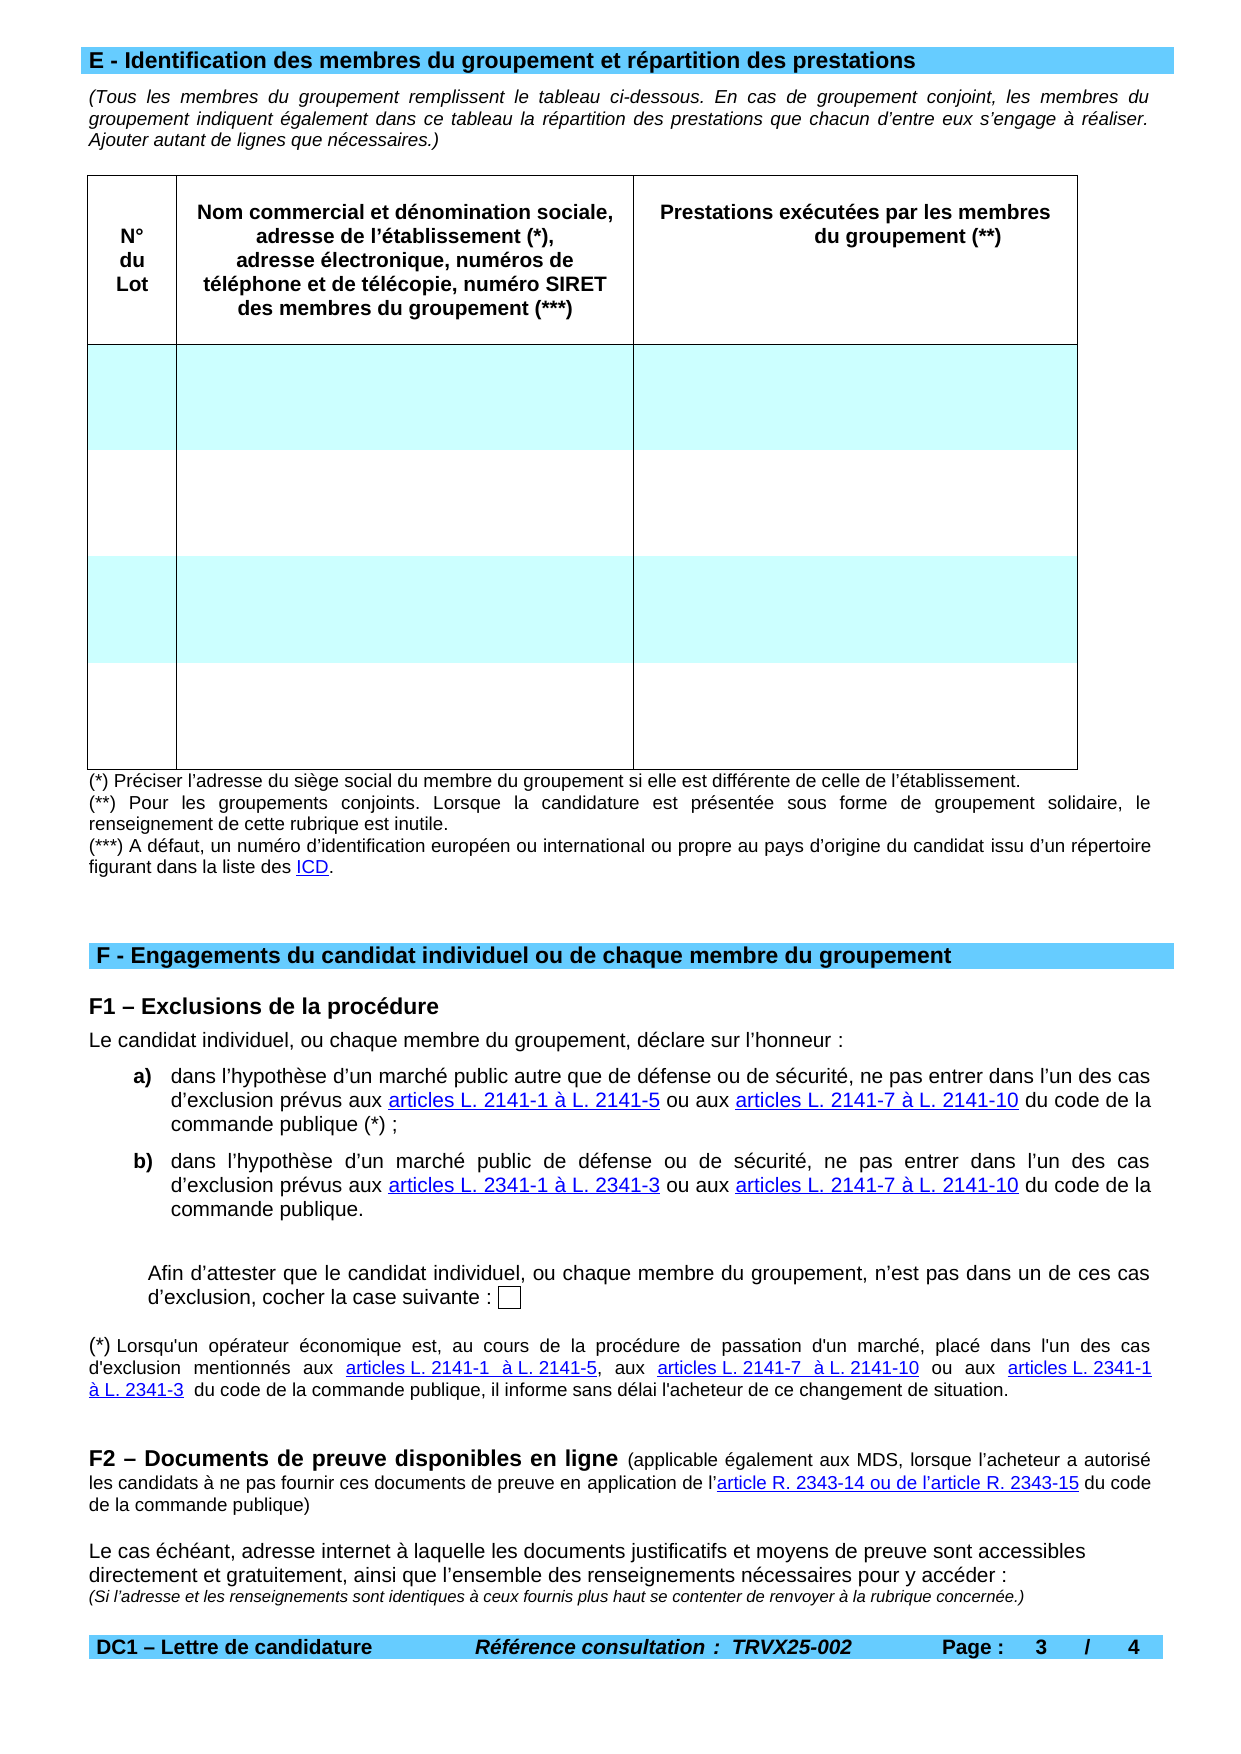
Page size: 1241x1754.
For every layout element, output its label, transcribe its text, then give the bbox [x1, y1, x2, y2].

table_header Nom commercial et dénomination sociale, adresse de l’établissement (*), adresse électronique, numéros de téléphone et de télécopie, numéro SIRET des membres du groupement (***) [177, 176, 633, 343]
text F1 – Exclusions de la procédure [89, 993, 1152, 1019]
table_cell [177, 345, 633, 450]
list dans l’hypothèse d’un marché public autre que de défense ou de sécurité, ne pas entrer dans l’un des cas d’exclusion prévus aux articles L. 2141-1 à L. 2141-5 ou aux articles L. 2141-7 à L. 2141-10 du code de la commande publique (*) ; [133, 1064, 1152, 1136]
table_cell [634, 556, 1077, 663]
text (Si l’adresse et les renseignements sont identiques à ceux fournis plus haut se contenter de renvoyer à la rubrique concernée.) [89, 1587, 1152, 1606]
table_header Prestations exécutées par les membres du groupement (**) [634, 176, 1077, 343]
table_cell [634, 663, 1077, 769]
table_cell [88, 556, 176, 663]
table_cell [88, 663, 176, 769]
table_cell [88, 345, 176, 450]
list dans l’hypothèse d’un marché public de défense ou de sécurité, ne pas entrer dans l’un des cas d’exclusion prévus aux articles L. 2341-1 à L. 2341-3 ou aux articles L. 2141-7 à L. 2141-10 du code de la commande publique. [133, 1148, 1152, 1220]
table_header E - Identification des membres du groupement et répartition des prestations [81, 47, 1174, 74]
table_header F - Engagements du candidat individuel ou de chaque membre du groupement [89, 943, 1174, 969]
text F2 – Documents de preuve disponibles en ligne (applicable également aux MDS, lorsque l’acheteur a autorisé les candidats à ne pas fournir ces documents de preuve en application de l’article R. 2343-14 ou de l’article R. 2343-15 du code de la commande publique) [89, 1445, 1152, 1515]
text (Tous les membres du groupement remplissent le tableau ci-dessous. En cas de groupement conjoint, les membres du groupement indiquent également dans ce tableau la répartition des prestations que chacun d’entre eux s’engage à réaliser. Ajouter autant de lignes que nécessaires.) [89, 86, 1152, 151]
table_cell [177, 556, 633, 663]
table_cell [177, 450, 633, 556]
text (*) Préciser l’adresse du siège social du membre du groupement si elle est différente de celle de l’établissement. [89, 770, 1152, 792]
text (**) Pour les groupements conjoints. Lorsque la candidature est présentée sous forme de groupement solidaire, le renseignement de cette rubrique est inutile. [89, 792, 1152, 835]
text (***) A défaut, un numéro d’identification européen ou international ou propre au pays d’origine du candidat issu d’un répertoire figurant dans la liste des ICD. [89, 835, 1152, 878]
text Afin d’attester que le candidat individuel, ou chaque membre du groupement, n’est pas dans un de ces cas d’exclusion, cocher la case suivante : [148, 1261, 1152, 1309]
table_cell [177, 663, 633, 769]
table_cell [634, 450, 1077, 556]
text Le cas échéant, adresse internet à laquelle les documents justificatifs et moyens de preuve sont accessibles directement et gratuitement, ainsi que l’ensemble des renseignements nécessaires pour y accéder : [89, 1539, 1152, 1587]
table_header N° du Lot [88, 176, 176, 343]
table_cell [88, 450, 176, 556]
text (*) Lorsqu'un opérateur économique est, au cours de la procédure de passation d'un marché, placé dans l'un des cas d'exclusion mentionnés aux articles L. 2141-1 à L. 2141-5, aux articles L. 2141-7 à L. 2141-10 ou aux articles L. 2341-1 à L. 2341-3 du code de la commande publique, il informe sans délai l'acheteur de ce changement de situation. [89, 1333, 1152, 1400]
text Le candidat individuel, ou chaque membre du groupement, déclare sur l’honneur : [89, 1028, 1152, 1052]
table_cell [634, 345, 1077, 450]
